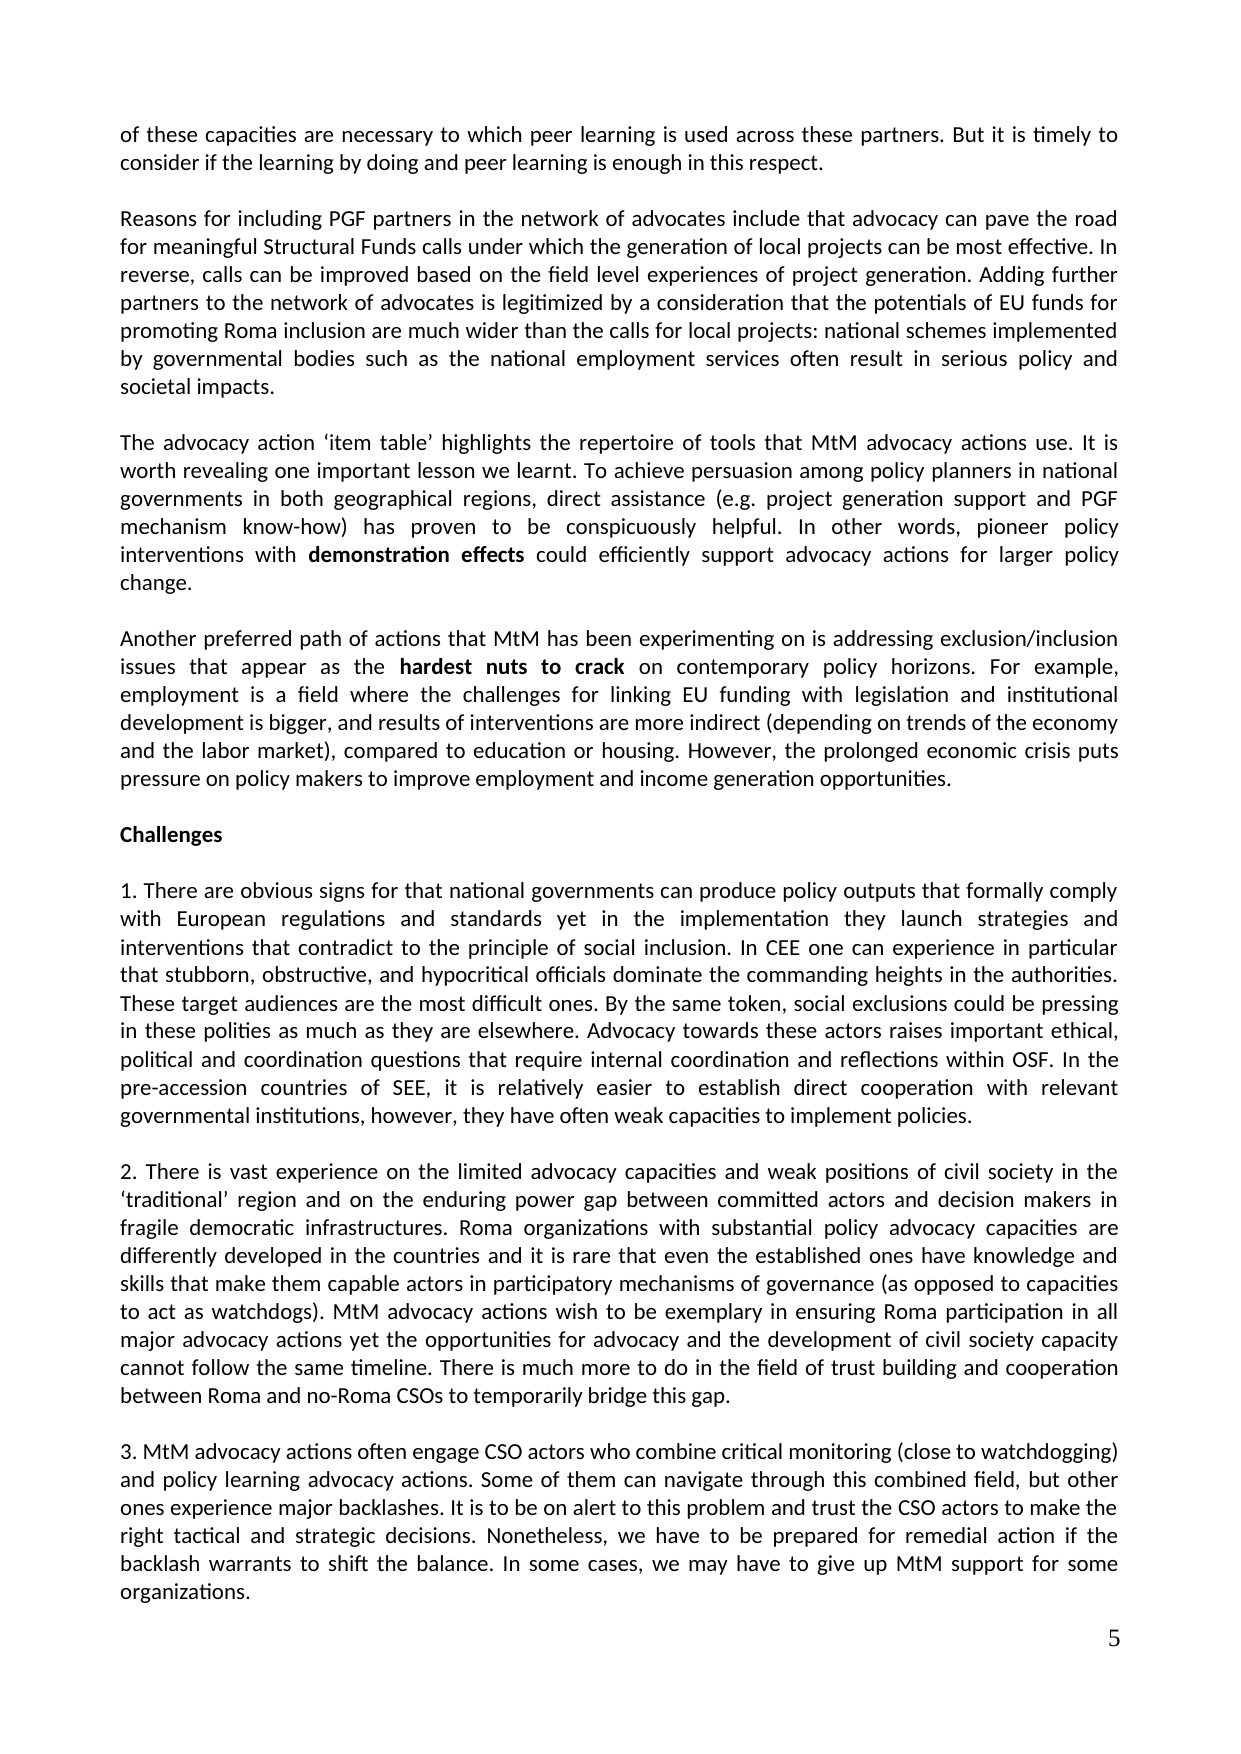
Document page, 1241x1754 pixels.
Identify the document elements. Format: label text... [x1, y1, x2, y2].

text 2. There is vast experience on the limited advocacy capacities and weak positions of civil society in the ‘traditional’ region and on the enduring power gap between committed actors and decision makers in fragile democratic infrastructures. Roma organizations with substantial policy advocacy capacities are differently developed in the countries and it is rare that even the established ones have knowledge and skills that make them capable actors in participatory mechanisms of governance (as opposed to capacities to act as watchdogs). MtM advocacy actions wish to be exemplary in ensuring Roma participation in all major advocacy actions yet the opportunities for advocacy and the development of civil society capacity cannot follow the same timeline. There is much more to do in the field of trust building and cooperation between Roma and no-Roma CSOs to temporarily bridge this gap. [120, 1157, 1120, 1409]
text Challenges [120, 821, 1120, 848]
text 1. There are obvious signs for that national governments can produce policy outputs that formally comply with European regulations and standards yet in the implementation they launch strategies and interventions that contradict to the principle of social inclusion. In CEE one can experience in particular that stubborn, obstructive, and hypocritical officials dominate the commanding heights in the authorities. These target audiences are the most difficult ones. By the same token, social exclusions could be pressing in these polities as much as they are elsewhere. Advocacy towards these actors raises important ethical, political and coordination questions that require internal coordination and reflections within OSF. In the pre-accession countries of SEE, it is relatively easier to establish direct cooperation with relevant governmental institutions, however, they have often weak capacities to implement policies. [120, 877, 1120, 1129]
text Reasons for including PGF partners in the network of advocates include that advocacy can pave the road for meaningful Structural Funds calls under which the generation of local projects can be most effective. In reverse, calls can be improved based on the field level experiences of project generation. Adding further partners to the network of advocates is legitimized by a consideration that the potentials of EU funds for promoting Roma inclusion are much wider than the calls for local projects: national schemes implemented by governmental bodies such as the national employment services often result in serious policy and societal impacts. [120, 204, 1120, 400]
text 3. MtM advocacy actions often engage CSO actors who combine critical monitoring (close to watchdogging) and policy learning advocacy actions. Some of them can navigate through this combined field, but other ones experience major backlashes. It is to be on alert to this problem and trust the CSO actors to make the right tactical and strategic decisions. Nonetheless, we have to be prepared for remedial action if the backlash warrants to shift the balance. In some cases, we may have to give up MtM support for some organizations. [120, 1437, 1120, 1605]
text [120, 120, 1120, 176]
text Another preferred path of actions that MtM has been experimenting on is addressing exclusion/inclusion issues that appear as the hardest nuts to crack on contemporary policy horizons. For example, employment is a field where the challenges for linking EU funding with legislation and institutional development is bigger, and results of interventions are more indirect (depending on trends of the economy and the labor market), compared to education or housing. However, the prolonged economic crisis puts pressure on policy makers to improve employment and income generation opportunities. [120, 624, 1120, 792]
text The advocacy action ‘item table’ highlights the repertoire of tools that MtM advocacy actions use. It is worth revealing one important lesson we learnt. To achieve persuasion among policy planners in national governments in both geographical regions, direct assistance (e.g. project generation support and PGF mechanism know-how) has proven to be conspicuously helpful. In other words, pioneer policy interventions with demonstration effects could efficiently support advocacy actions for larger policy change. [120, 428, 1120, 596]
